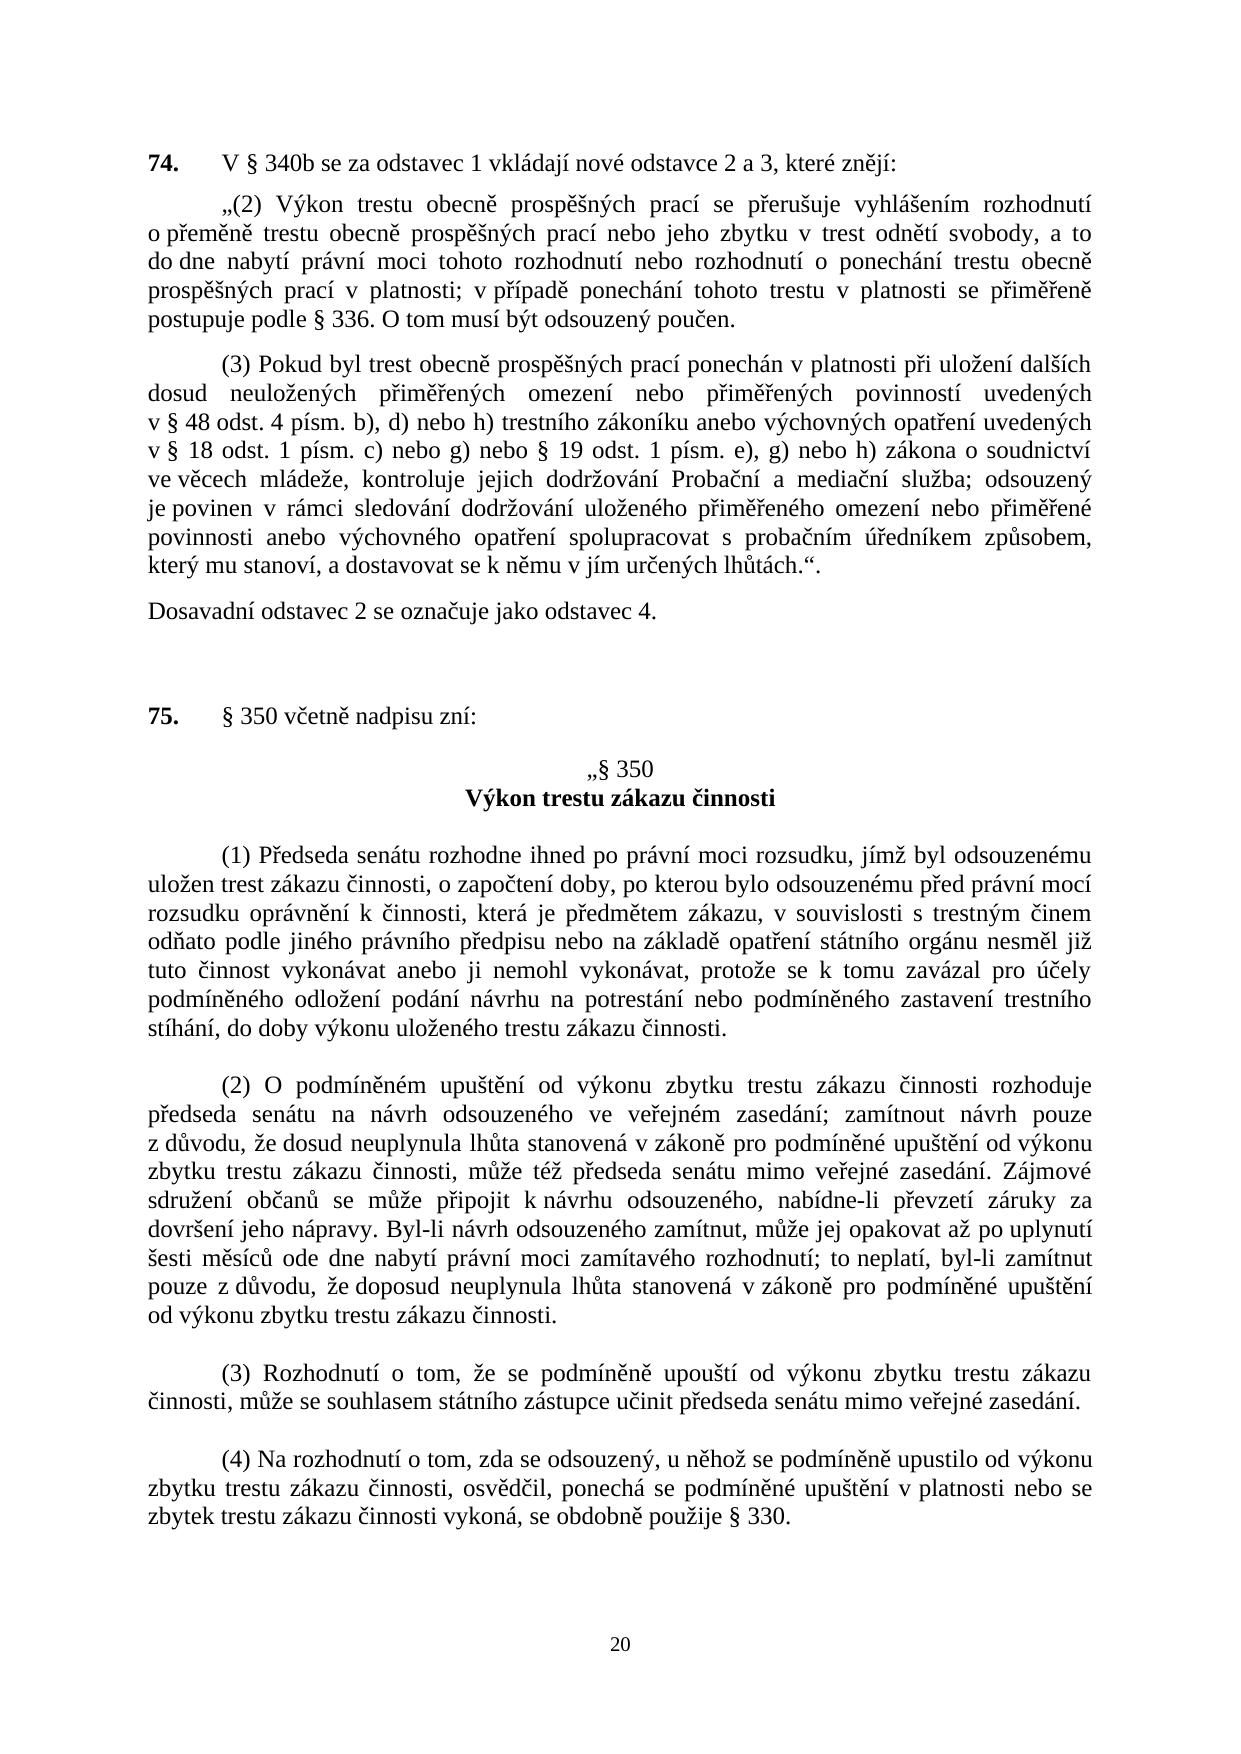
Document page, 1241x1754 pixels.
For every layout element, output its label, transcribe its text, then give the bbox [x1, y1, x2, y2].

text 74. V § 340b se za odstavec 1 vkládají nové odstavce 2 a 3, které znějí: [148, 148, 1093, 176]
text „§ 350 [148, 754, 1093, 783]
text „(2) Výkon trestu obecně prospěšných prací se přerušuje vyhlášením rozhodnutí o přeměně trestu obecně prospěšných prací nebo jeho zbytku v trest odnětí svobody, a to do dne nabytí právní moci tohoto rozhodnutí nebo rozhodnutí o ponechání trestu obecně prospěšných prací v platnosti; v případě ponechání tohoto trestu v platnosti se přiměřeně postupuje podle § 336. O tom musí být odsouzený poučen. [148, 189, 1093, 333]
text 75. § 350 včetně nadpisu zní: [148, 701, 1093, 730]
text (3) Rozhodnutí o tom, že se podmíněně upouští od výkonu zbytku trestu zákazu činnosti, může se souhlasem státního zástupce učinit předseda senátu mimo veřejné zasedání. [148, 1358, 1093, 1415]
text (4) Na rozhodnutí o tom, zda se odsouzený, u něhož se podmíněně upustilo od výkonu zbytku trestu zákazu činnosti, osvědčil, ponechá se podmíněné upuštění v platnosti nebo se zbytek trestu zákazu činnosti vykoná, se obdobně použije § 330. [148, 1444, 1093, 1530]
text Výkon trestu zákazu činnosti [148, 783, 1093, 811]
text (2) O podmíněném upuštění od výkonu zbytku trestu zákazu činnosti rozhoduje předseda senátu na návrh odsouzeného ve veřejném zasedání; zamítnout návrh pouze z důvodu, že dosud neuplynula lhůta stanovená v zákoně pro podmíněné upuštění od výkonu zbytku trestu zákazu činnosti, může též předseda senátu mimo veřejné zasedání. Zájmové sdružení občanů se může připojit k návrhu odsouzeného, nabídne-li převzetí záruky za dovršení jeho nápravy. Byl-li návrh odsouzeného zamítnut, může jej opakovat až po uplynutí šesti měsíců ode dne nabytí právní moci zamítavého rozhodnutí; to neplatí, byl-li zamítnut pouze z důvodu, že doposud neuplynula lhůta stanovená v zákoně pro podmíněné upuštění od výkonu zbytku trestu zákazu činnosti. [148, 1070, 1093, 1329]
text (3) Pokud byl trest obecně prospěšných prací ponechán v platnosti při uložení dalších dosud neuložených přiměřených omezení nebo přiměřených povinností uvedených v § 48 odst. 4 písm. b), d) nebo h) trestního zákoníku anebo výchovných opatření uvedených v § 18 odst. 1 písm. c) nebo g) nebo § 19 odst. 1 písm. e), g) nebo h) zákona o soudnictví ve věcech mládeže, kontroluje jejich dodržování Probační a mediační služba; odsouzený je povinen v rámci sledování dodržování uloženého přiměřeného omezení nebo přiměřené povinnosti anebo výchovného opatření spolupracovat s probačním úředníkem způsobem, který mu stanoví, a dostavovat se k němu v jím určených lhůtách.“. [148, 349, 1093, 579]
text Dosavadní odstavec 2 se označuje jako odstavec 4. [148, 596, 1093, 625]
text (1) Předseda senátu rozhodne ihned po právní moci rozsudku, jímž byl odsouzenému uložen trest zákazu činnosti, o započtení doby, po kterou bylo odsouzenému před právní mocí rozsudku oprávnění k činnosti, která je předmětem zákazu, v souvislosti s trestným činem odňato podle jiného právního předpisu nebo na základě opatření státního orgánu nesměl již tuto činnost vykonávat anebo ji nemohl vykonávat, protože se k tomu zavázal pro účely podmíněného odložení podání návrhu na potrestání nebo podmíněného zastavení trestního stíhání, do doby výkonu uloženého trestu zákazu činnosti. [148, 840, 1093, 1041]
